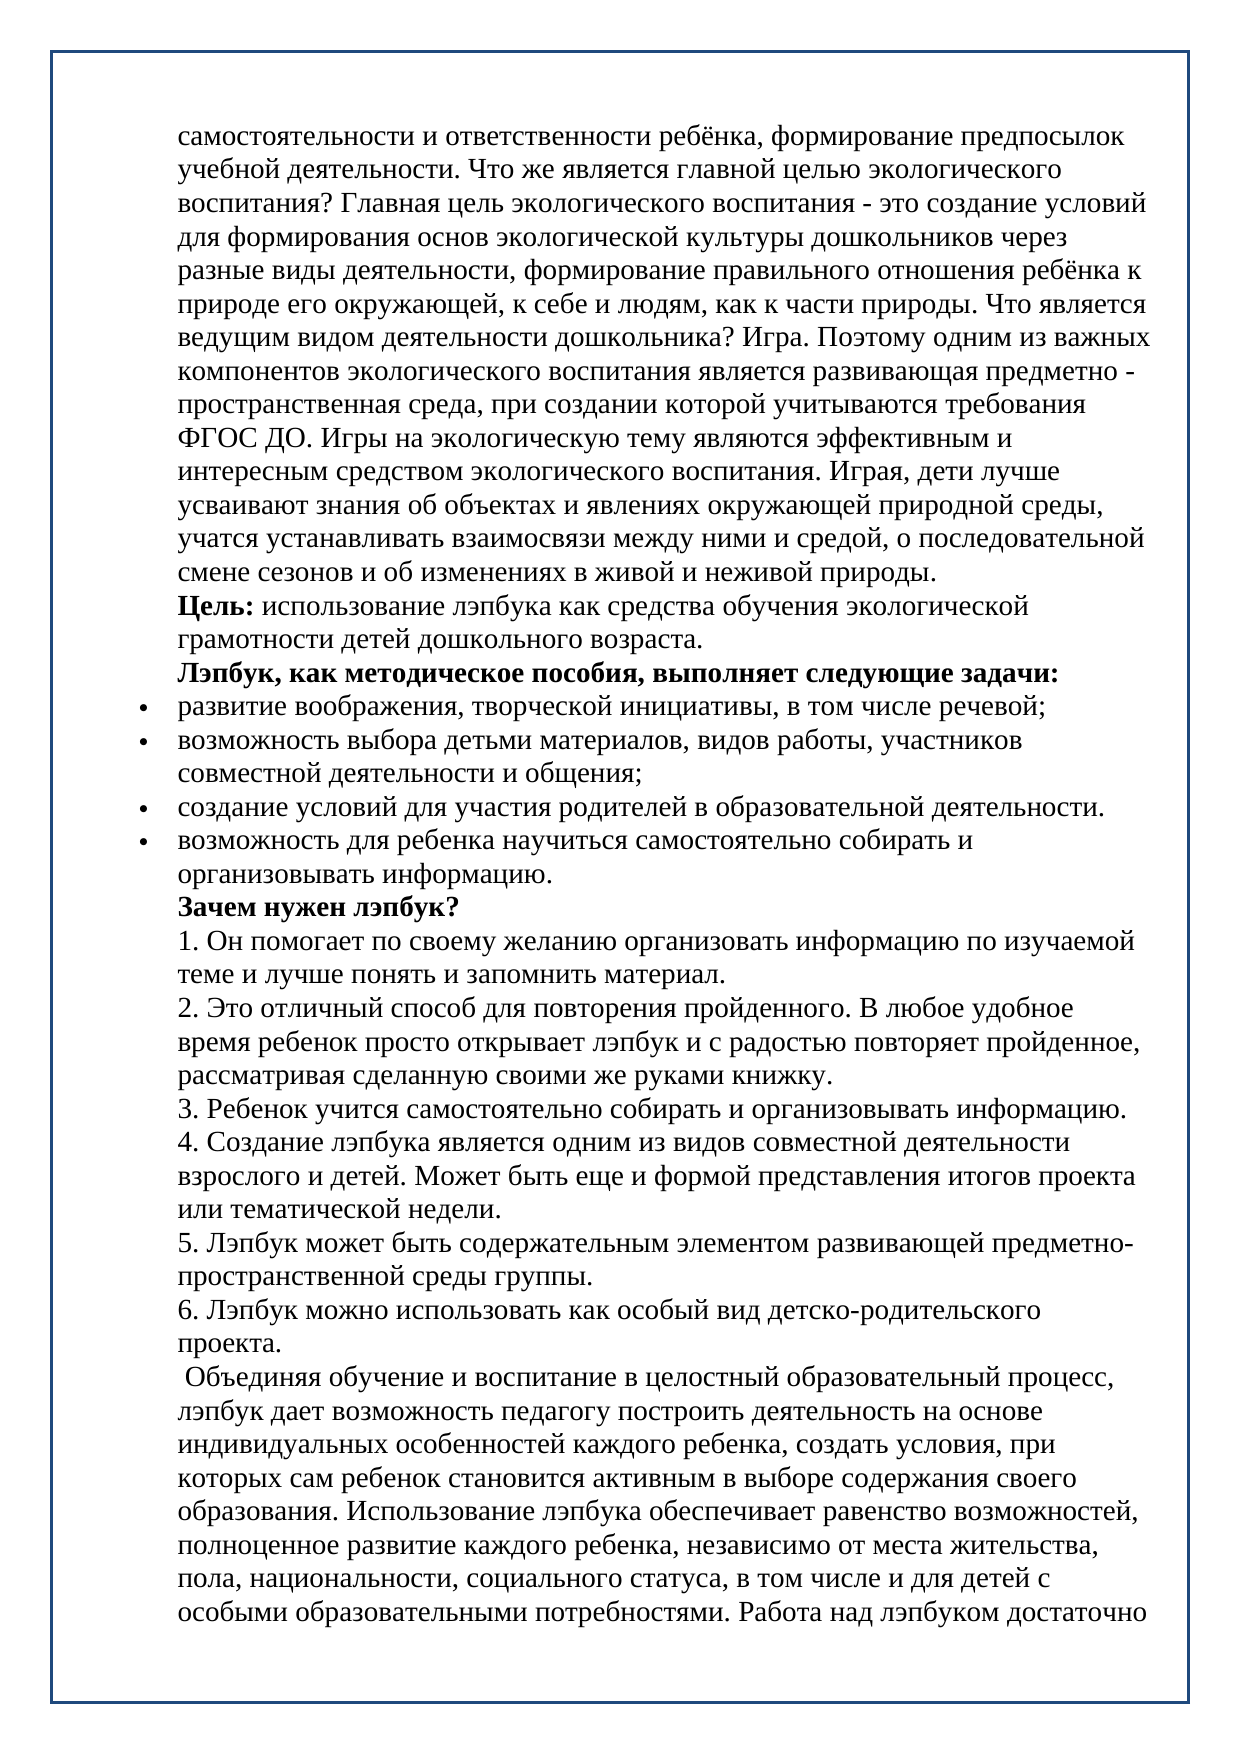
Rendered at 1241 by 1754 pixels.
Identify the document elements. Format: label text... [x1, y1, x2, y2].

text 4. Создание лэпбука является одним из видов совместной деятельности взрослого и детей. Может быть еще и формой представления итогов проекта или тематической недели. [177, 1124, 1152, 1225]
list возможность выбора детьми материалов, видов работы, участников совместной деятельности и общения; [140, 722, 1152, 789]
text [177, 118, 1152, 588]
list возможность для ребенка научиться самостоятельно собирать и организовывать информацию. [140, 822, 1152, 889]
text 1. Он помогает по своему желанию организовать информацию по изучаемой теме и лучше понять и запомнить материал. [177, 923, 1152, 990]
text 6. Лэпбук можно использовать как особый вид детско-родительского проекта. [177, 1292, 1152, 1359]
list создание условий для участия родителей в образовательной деятельности. [140, 789, 1152, 822]
text Цель: использование лэпбука как средства обучения экологической грамотности детей дошкольного возраста. [177, 588, 1152, 655]
text Зачем нужен лэпбук? [177, 889, 1152, 923]
text 3. Ребенок учится самостоятельно собирать и организовывать информацию. [177, 1091, 1152, 1124]
text 5. Лэпбук может быть содержательным элементом развивающей предметно-пространственной среды группы. [177, 1225, 1152, 1292]
list развитие воображения, творческой инициативы, в том числе речевой; [140, 688, 1152, 722]
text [177, 1359, 1152, 1627]
text Лэпбук, как методическое пособия, выполняет следующие задачи: [177, 655, 1152, 688]
text 2. Это отличный способ для повторения пройденного. В любое удобное время ребенок просто открывает лэпбук и с радостью повторяет пройденное, рассматривая сделанную своими же руками книжку. [177, 990, 1152, 1091]
